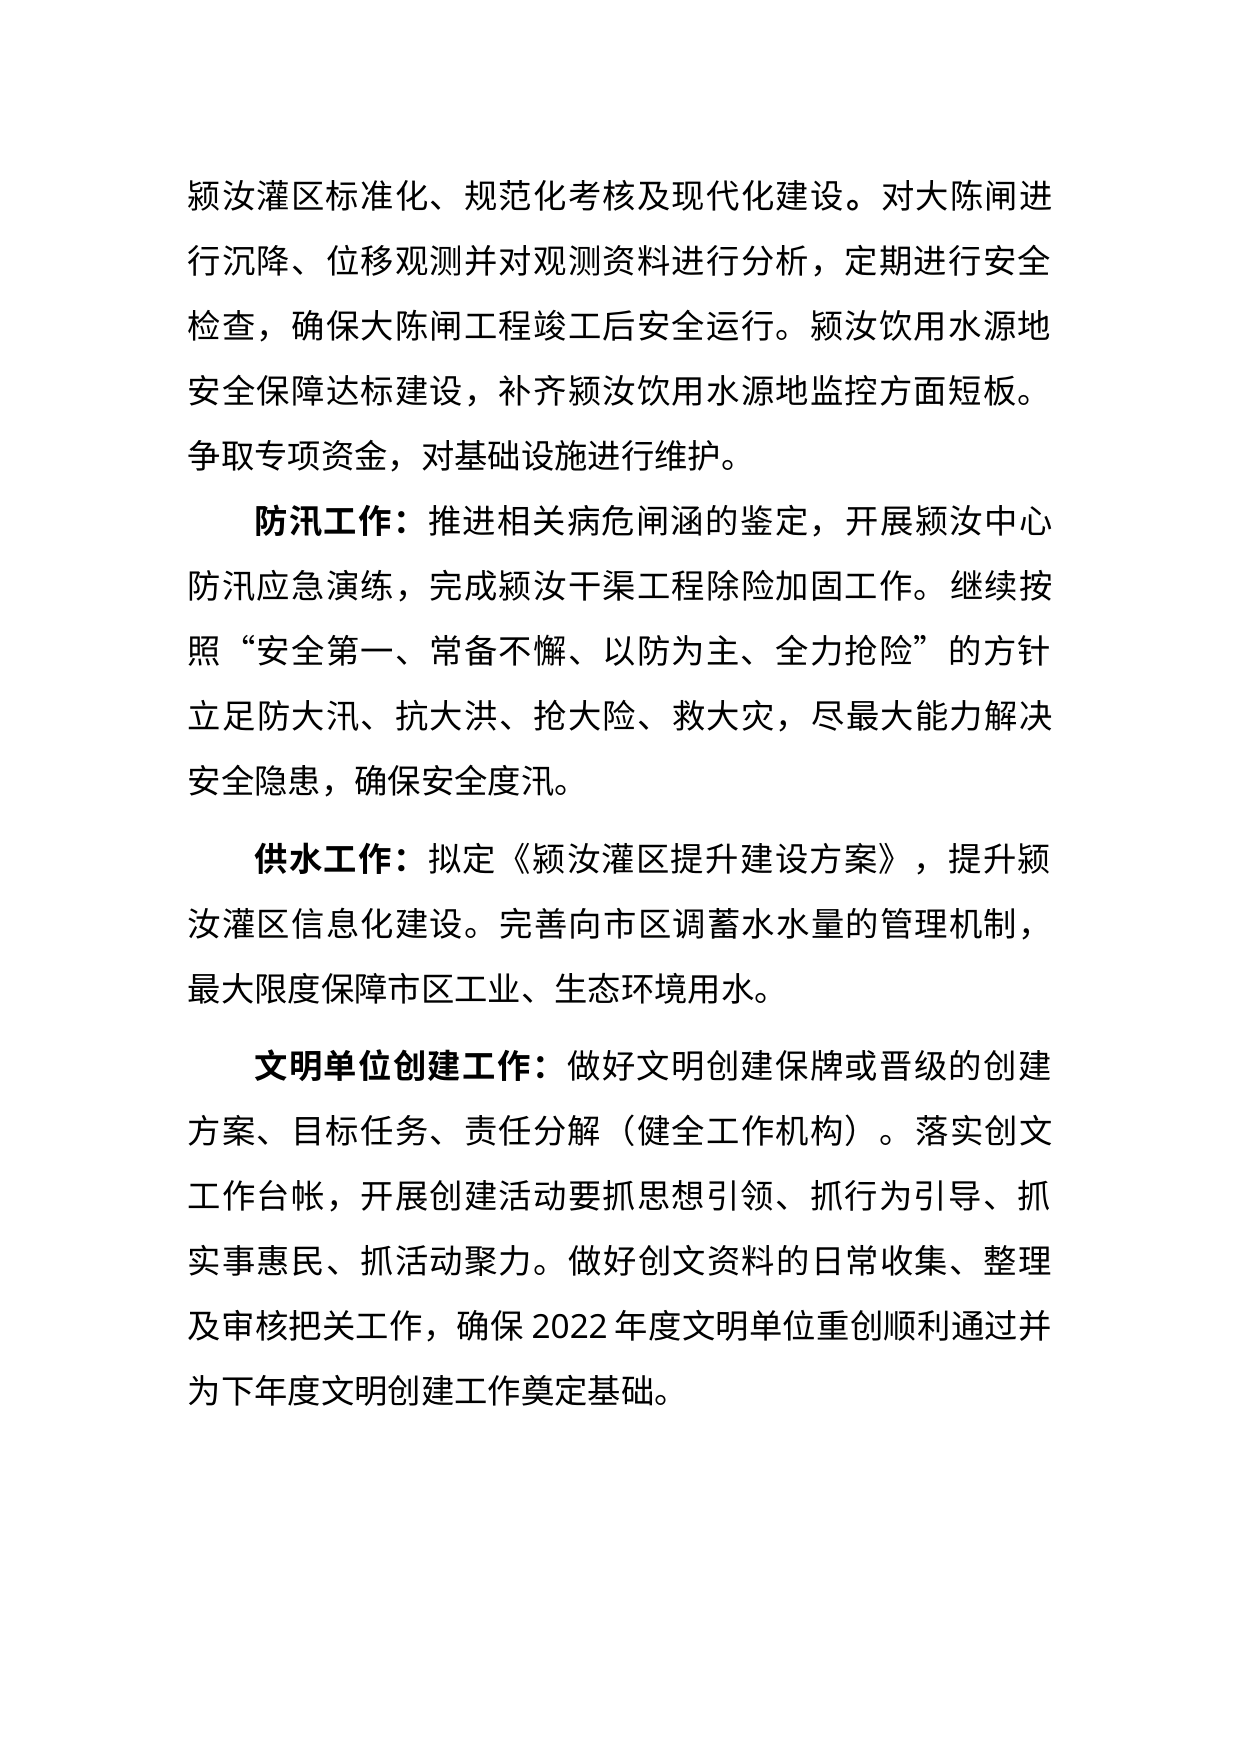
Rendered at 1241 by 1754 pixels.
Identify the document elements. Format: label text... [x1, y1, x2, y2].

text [187, 162, 1053, 487]
text 文明单位创建工作：做好文明创建保牌或晋级的创建方案、目标任务、责任分解（健全工作机构）。落实创文工作台帐，开展创建活动要抓思想引领、抓行为引导、抓实事惠民、抓活动聚力。做好创文资料的日常收集、整理及审核把关工作，确保2022年度文明单位重创顺利通过并为下年度文明创建工作奠定基础。 [187, 1032, 1053, 1422]
text 防汛工作：推进相关病危闸涵的鉴定，开展颍汝中心防汛应急演练，完成颍汝干渠工程除险加固工作。继续按照“安全第一、常备不懈、以防为主、全力抢险”的方针，立足防大汛、抗大洪、抢大险、救大灾，尽最大能力解决安全隐患，确保安全度汛。 [187, 487, 1053, 812]
text 供水工作：拟定《颍汝灌区提升建设方案》，提升颍汝灌区信息化建设。完善向市区调蓄水水量的管理机制，最大限度保障市区工业、生态环境用水。 [187, 824, 1053, 1019]
